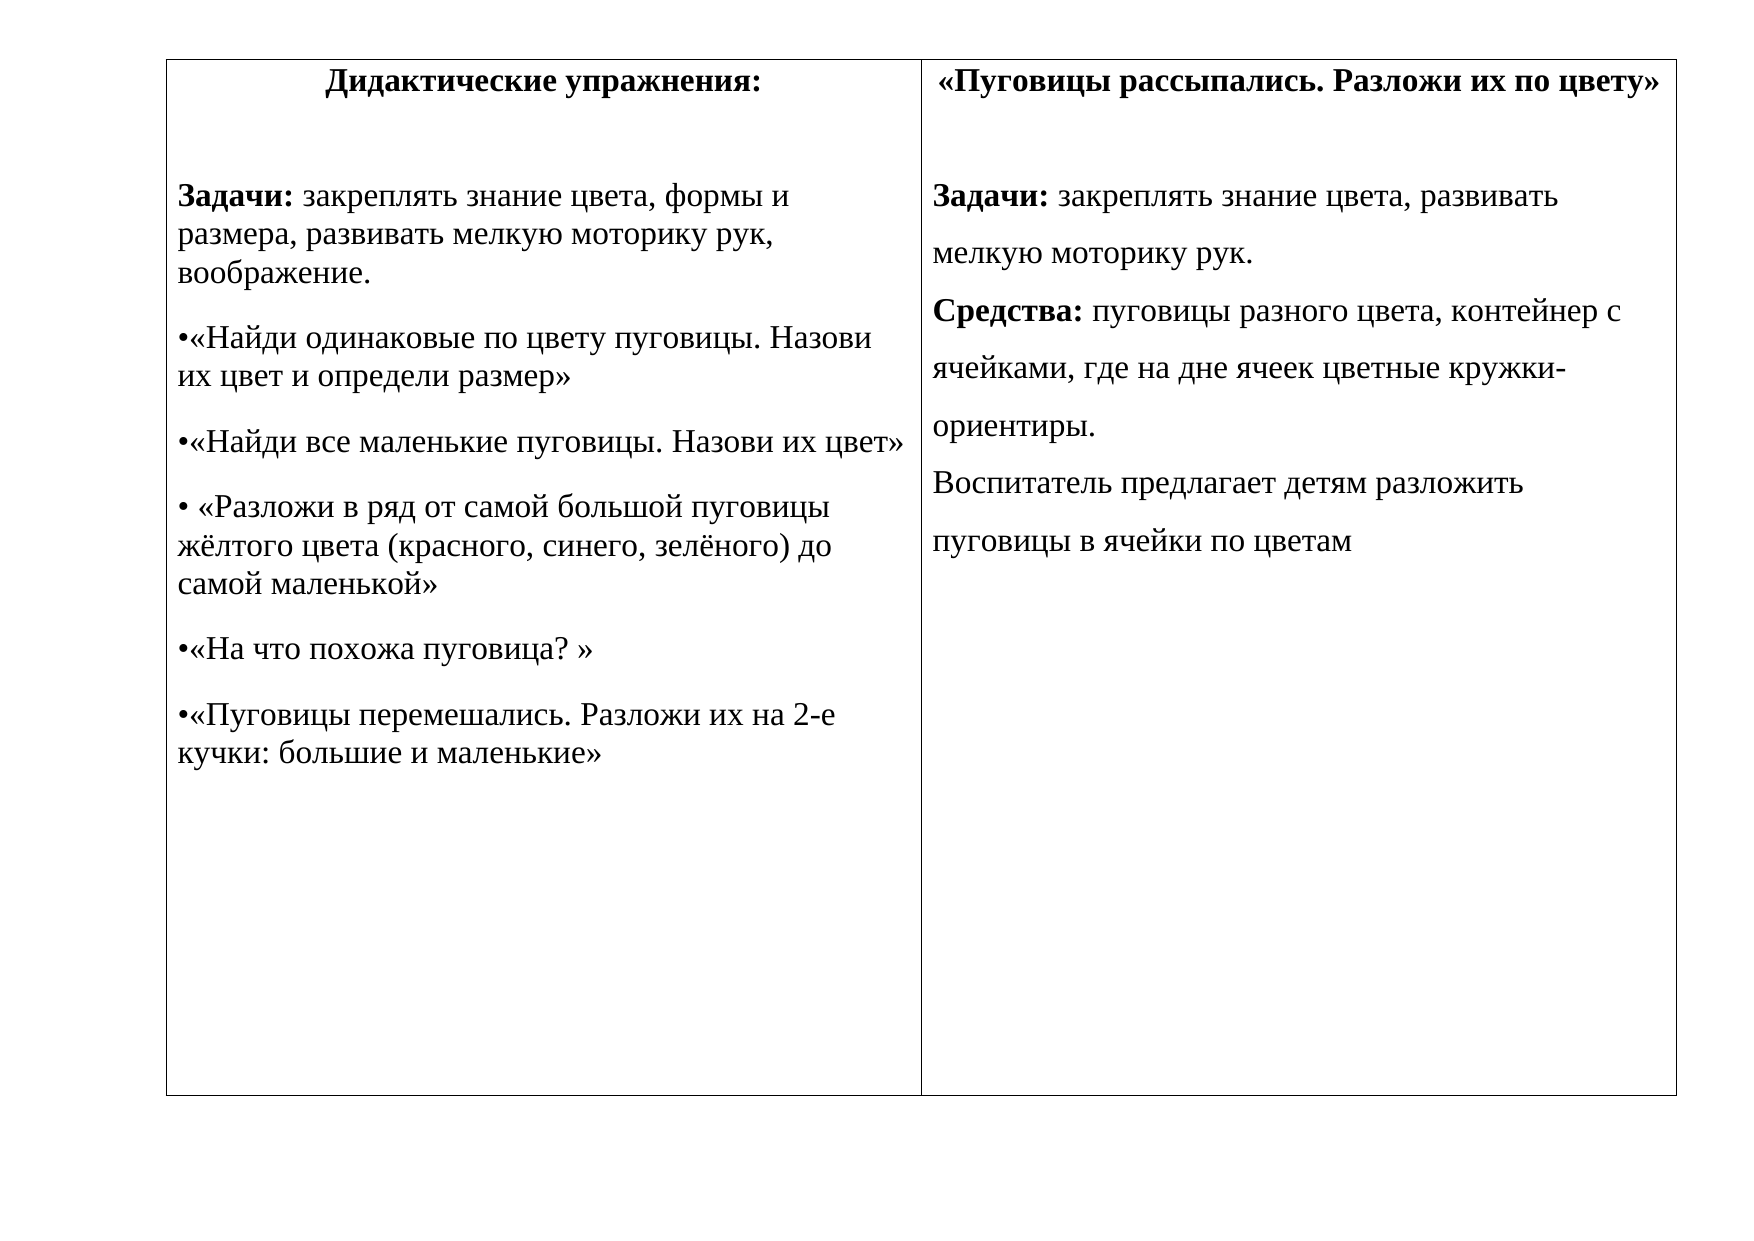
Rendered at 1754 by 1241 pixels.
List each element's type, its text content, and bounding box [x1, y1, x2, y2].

table_cell «Пуговицы рассыпались. Разложи их по цвету» Задачи: закреплять знание цвета, развивать мелкую моторику рук. Средства: пуговицы разного цвета, контейнер с ячейками, где на дне ячеек цветные кружки-ориентиры. Воспитатель предлагает детям разложить пуговицы в ячейки по цветам [922, 60, 1676, 1094]
table_cell Дидактические упражнения: Задачи: закреплять знание цвета, формы и размера, развивать мелкую моторику рук, воображение. •«Найди одинаковые по цвету пуговицы. Назови их цвет и определи размер» •«Найди все маленькие пуговицы. Назови их цвет» • «Разложи в ряд от самой большой пуговицы жёлтого цвета (красного, синего, зелёного) до самой маленькой» •«На что похожа пуговица? » •«Пуговицы перемешались. Разложи их на 2-е кучки: большие и маленькие» [167, 60, 921, 1094]
